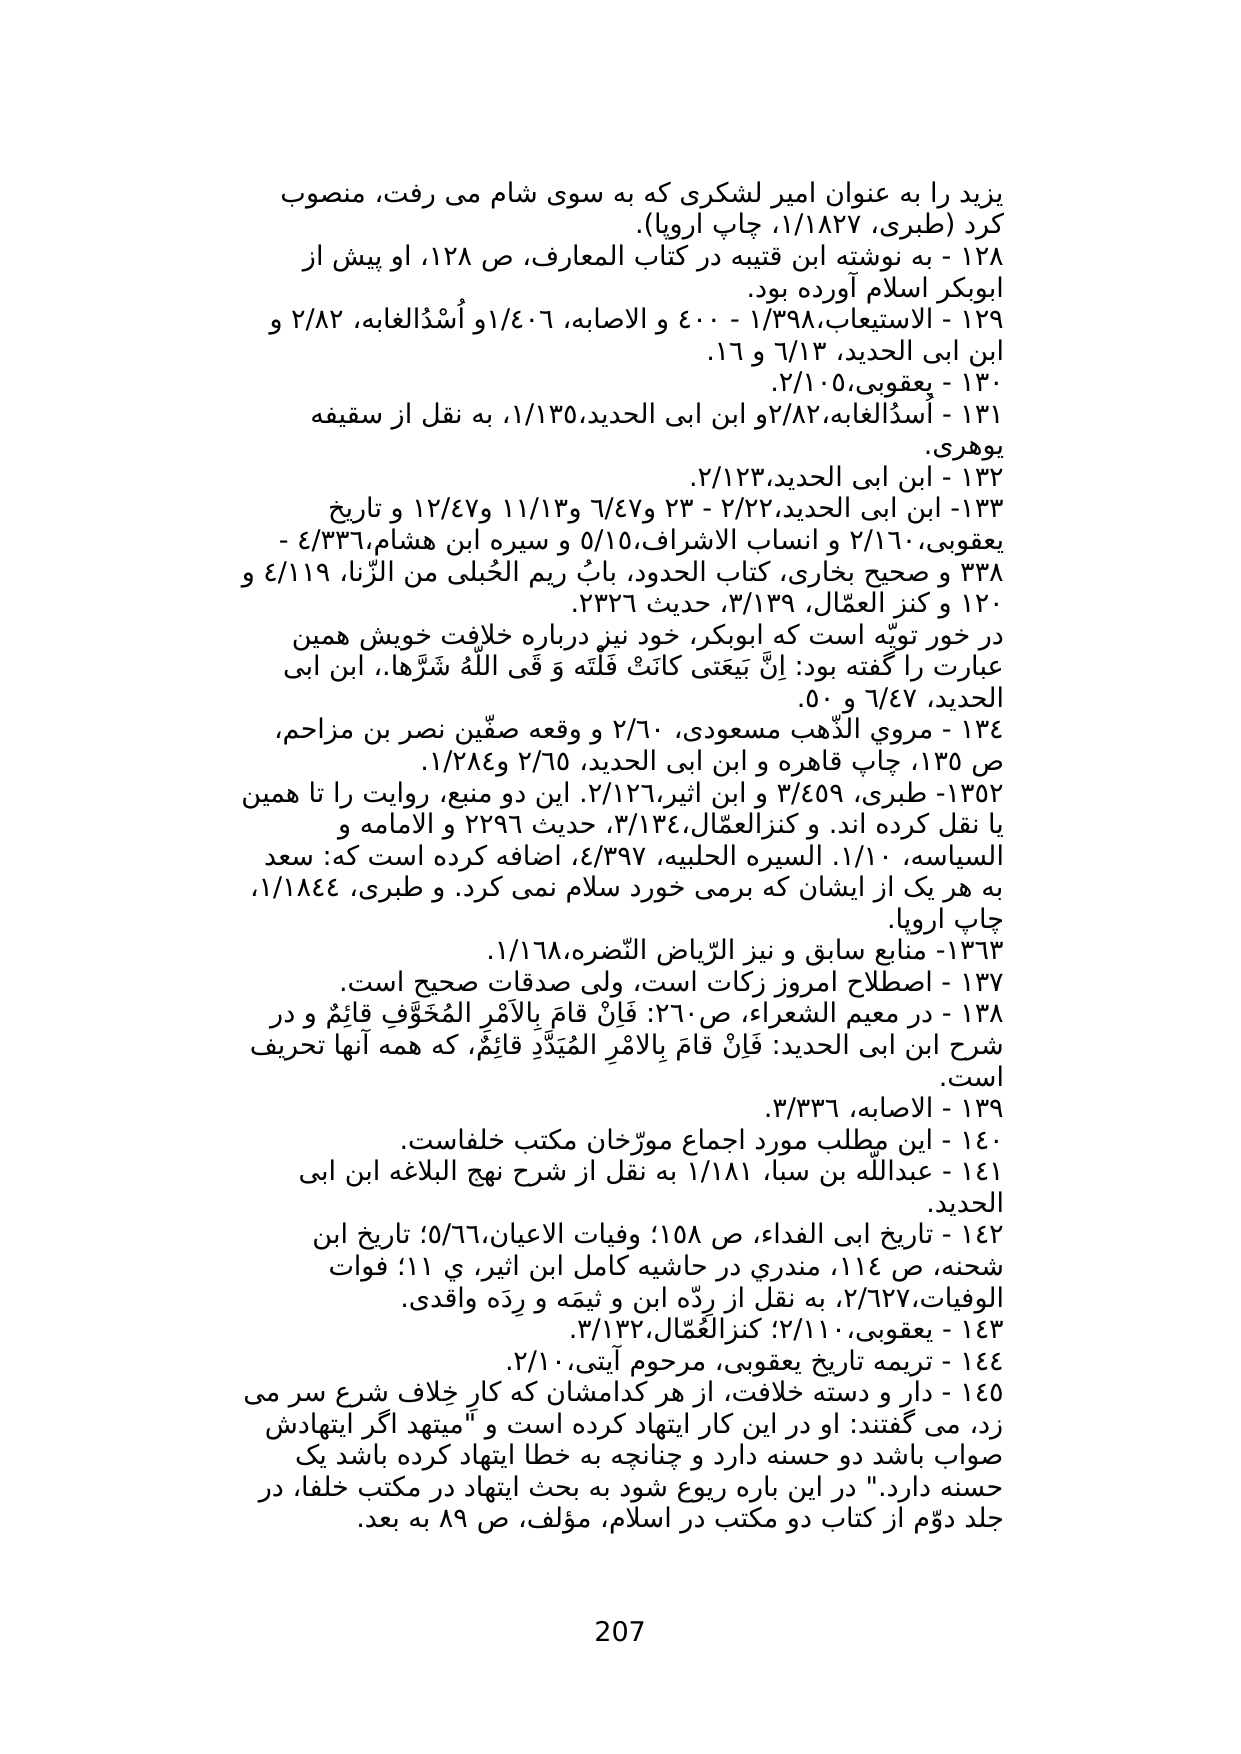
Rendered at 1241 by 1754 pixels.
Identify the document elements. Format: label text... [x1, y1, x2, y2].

text ١٣٨ - در معيم الشعراء، ص٢٦٠: فَاِنْ قامَ بِالاَمْرِ المُخَوَّفِ قائِمٌ و در شرح ابن ابى الحديد: فَاِنْ قامَ بِالامْرِ المُيَدَّدِ قائِمٌ، که همه آنها تحريف است. [236, 998, 1004, 1092]
text ١٣٤ - مروي الذّهب مسعودى، ٢/٦٠ و وقعه صفّين نصر بن مزاحم، ص ١٣٥، چاپ قاهره و ابن ابى الحديد، ٢/٦٥ و١/٢٨٤. [236, 714, 1004, 777]
text ١٤٥ - دار و دسته خلافت، از هر کدامشان که کارِ خِلاف شرع سر مى زد، مى گفتند: او در اين کار ايتهاد کرده است و "ميتهد اگر ايتهادش صواب باشد دو حسنه دارد و چنانچه به خطا ايتهاد کرده باشد يک حسنه دارد." در اين باره ريوع شود به بحث ايتهاد در مکتب خلفا، در جلد دوّم از کتاب دو مکتب در اسلام، مؤلف، ص ٨٩ به بعد. [236, 1377, 1004, 1534]
text ١٤١ - عبداللّه بن سبا، ١/١٨١ به نقل از شرح نهج البلاغه ابن ابى الحديد. [236, 1156, 1004, 1219]
text ١٣٢ - ابن ابى الحديد،٢/١٢٣. [236, 461, 1004, 493]
text ١٣٩ - الاصابه، ٣/٣٣٦. [236, 1092, 1004, 1124]
text ١٣٧ - اصطلاح امروز زکات است، ولى صدقات صحيح است. [236, 966, 1004, 998]
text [236, 177, 1004, 240]
text ١٤٤ - تريمه تاريخ يعقوبى، مرحوم آيتى،٢/١٠. [236, 1345, 1004, 1377]
text ١٤٣ - يعقوبى،٢/١١٠؛ کنزالعُمّال،٣/١٣٢. [236, 1313, 1004, 1345]
text ١٣٣- ابن ابى الحديد،٢/٢٢ - ٢٣ و٦/٤٧ و١١/١٣ و١٢/٤٧ و تاريخ يعقوبى،٢/١٦٠ و انساب الاشراف،٥/١٥ و سيره ابن هشام،٤/٣٣٦ - ٣٣٨ و صحيح بخارى، کتاب الحدود، بابُ ريم الحُبلى من الزّنا، ٤/١١٩ و ١٢٠ و کنز العمّال، ٣/١٣٩، حديث ٢٣٢٦. [236, 493, 1004, 619]
text ١٣٦٣- منابع سابق و نيز الرّياض النّضره،١/١٦٨. [236, 935, 1004, 966]
text ١٣١ - اُسدُالغابه،٢/٨٢و ابن ابى الحديد،١/١٣٥، به نقل از سقيفه يوهرى. [236, 398, 1004, 461]
text در خور تويّه است که ابوبکر، خود نيز درباره خلافت خويش همين عبارت را گفته بود: اِنَّ بَيعَتى کانَتْ فَلْتَه وَ قَى اللّهُ شَرَّها.، ابن ابى الحديد، ٦/٤٧ و ٥٠. [236, 619, 1004, 714]
text ١٢٨ - به نوشته ابن قتيبه در کتاب المعارف، ص ١٢٨، او پيش از ابوبکر اسلام آورده بود. [236, 240, 1004, 303]
text ١٢٩ - الاستيعاب،١/٣٩٨ - ٤٠٠ و الاصابه، ١/٤٠٦و اُسْدُالغابه، ٢/٨٢ و ابن ابى الحديد، ٦/١٣ و ١٦. [236, 303, 1004, 367]
text ١٤٢ - تاريخ ابى الفداء، ص ١٥٨؛ وفيات الاعيان،٥/٦٦؛ تاريخ ابن شحنه، ص ١١٤، مندري در حاشيه کامل ابن اثير، ي ١١؛ فوات الوفيات،٢/٦٢٧، به نقل از رِدّه ابن و ثيمَه و رِدَه واقدى. [236, 1219, 1004, 1313]
text ١٤٠ - اين مطلب مورد اجماع مورّخان مکتب خلفاست. [236, 1124, 1004, 1156]
text ١٣٥٢- طبرى، ٣/٤٥٩ و ابن اثير،٢/١٢٦. اين دو منبع، روايت را تا همين يا نقل کرده اند. و کنزالعمّال،٣/١٣٤، حديث ٢٢٩٦ و الامامه و السياسه، ١/١٠. السيره الحلبيه، ٤/٣٩٧، اضافه کرده است که: سعد به هر يک از ايشان که برمى خورد سلام نمى کرد. و طبرى، ١/١٨٤٤، چاپ اروپا. [236, 777, 1004, 935]
text ١٣٠ - يعقوبى،٢/١٠٥. [236, 367, 1004, 398]
